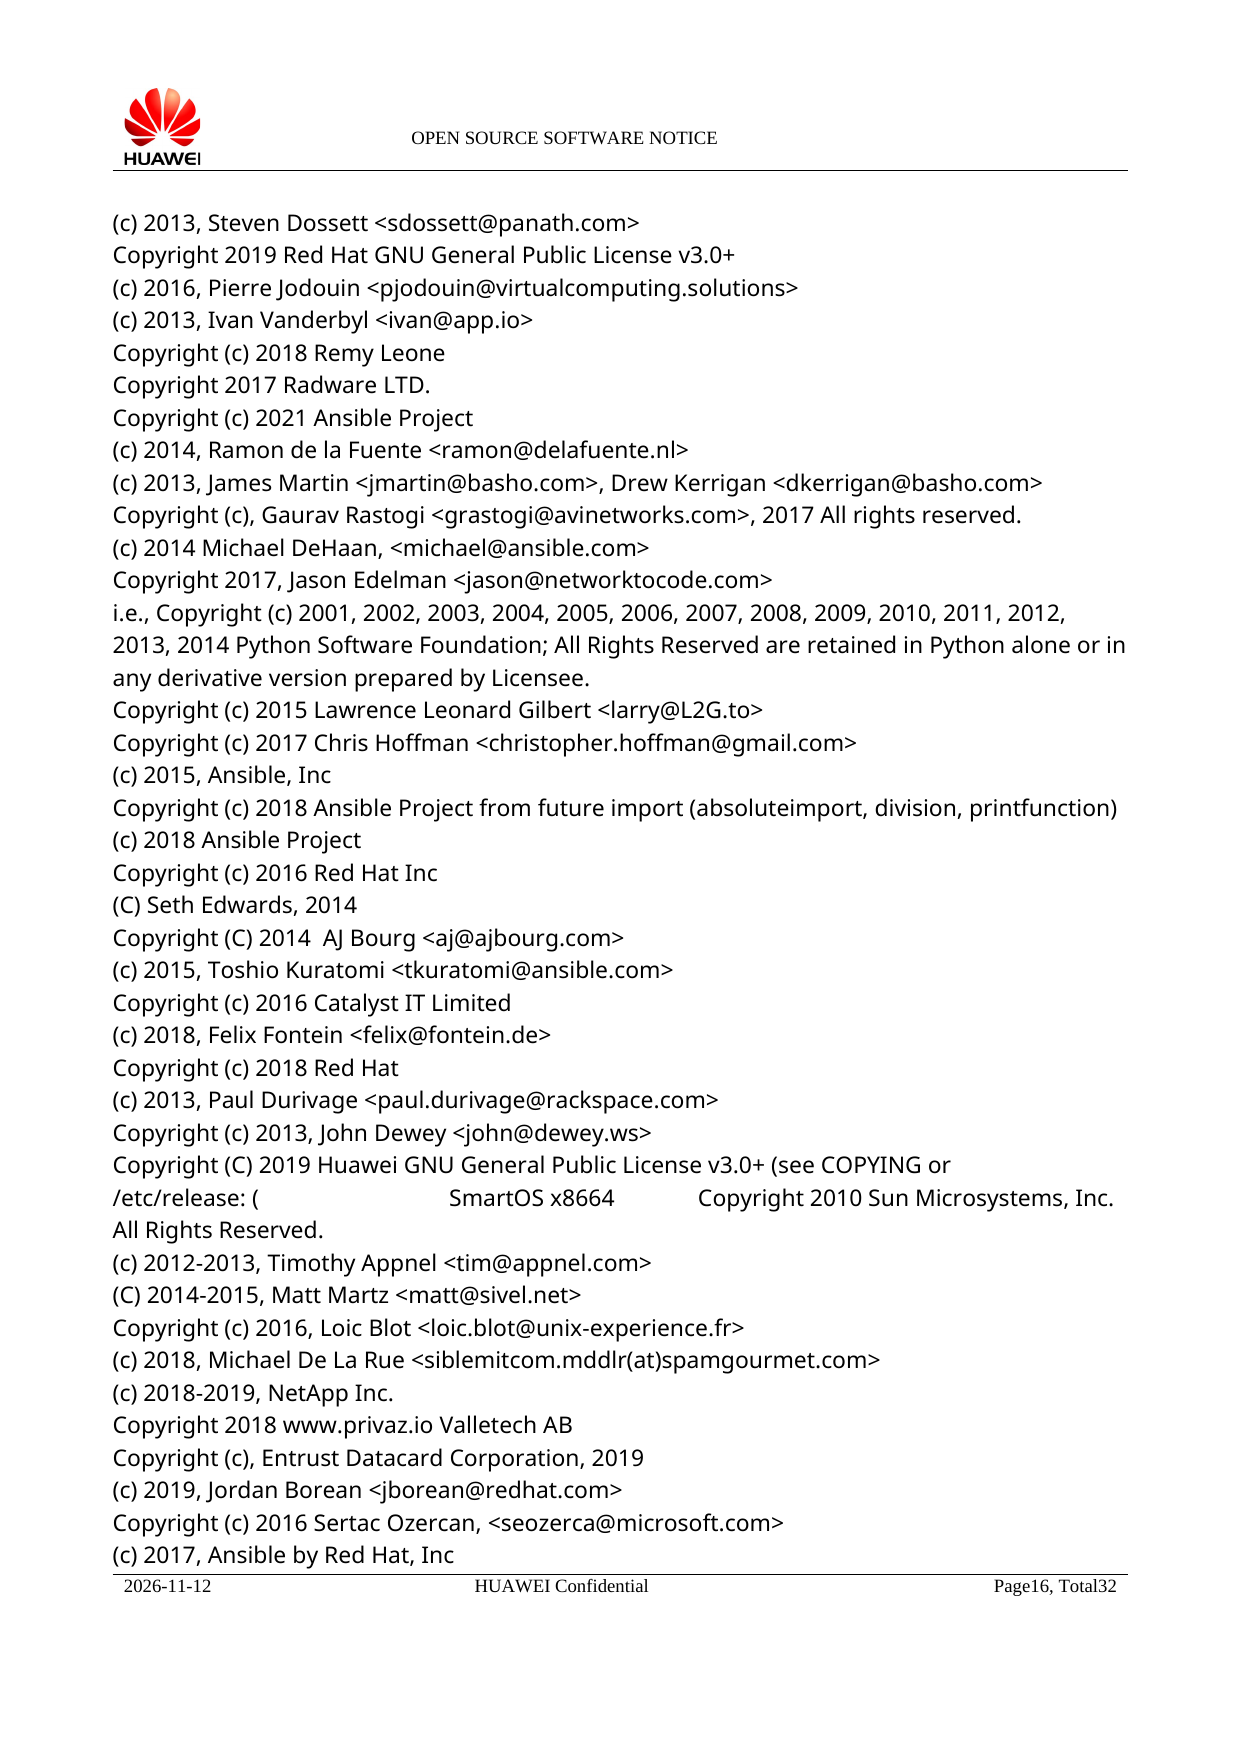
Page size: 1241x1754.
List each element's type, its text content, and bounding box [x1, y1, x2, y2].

picture [124, 88, 201, 165]
